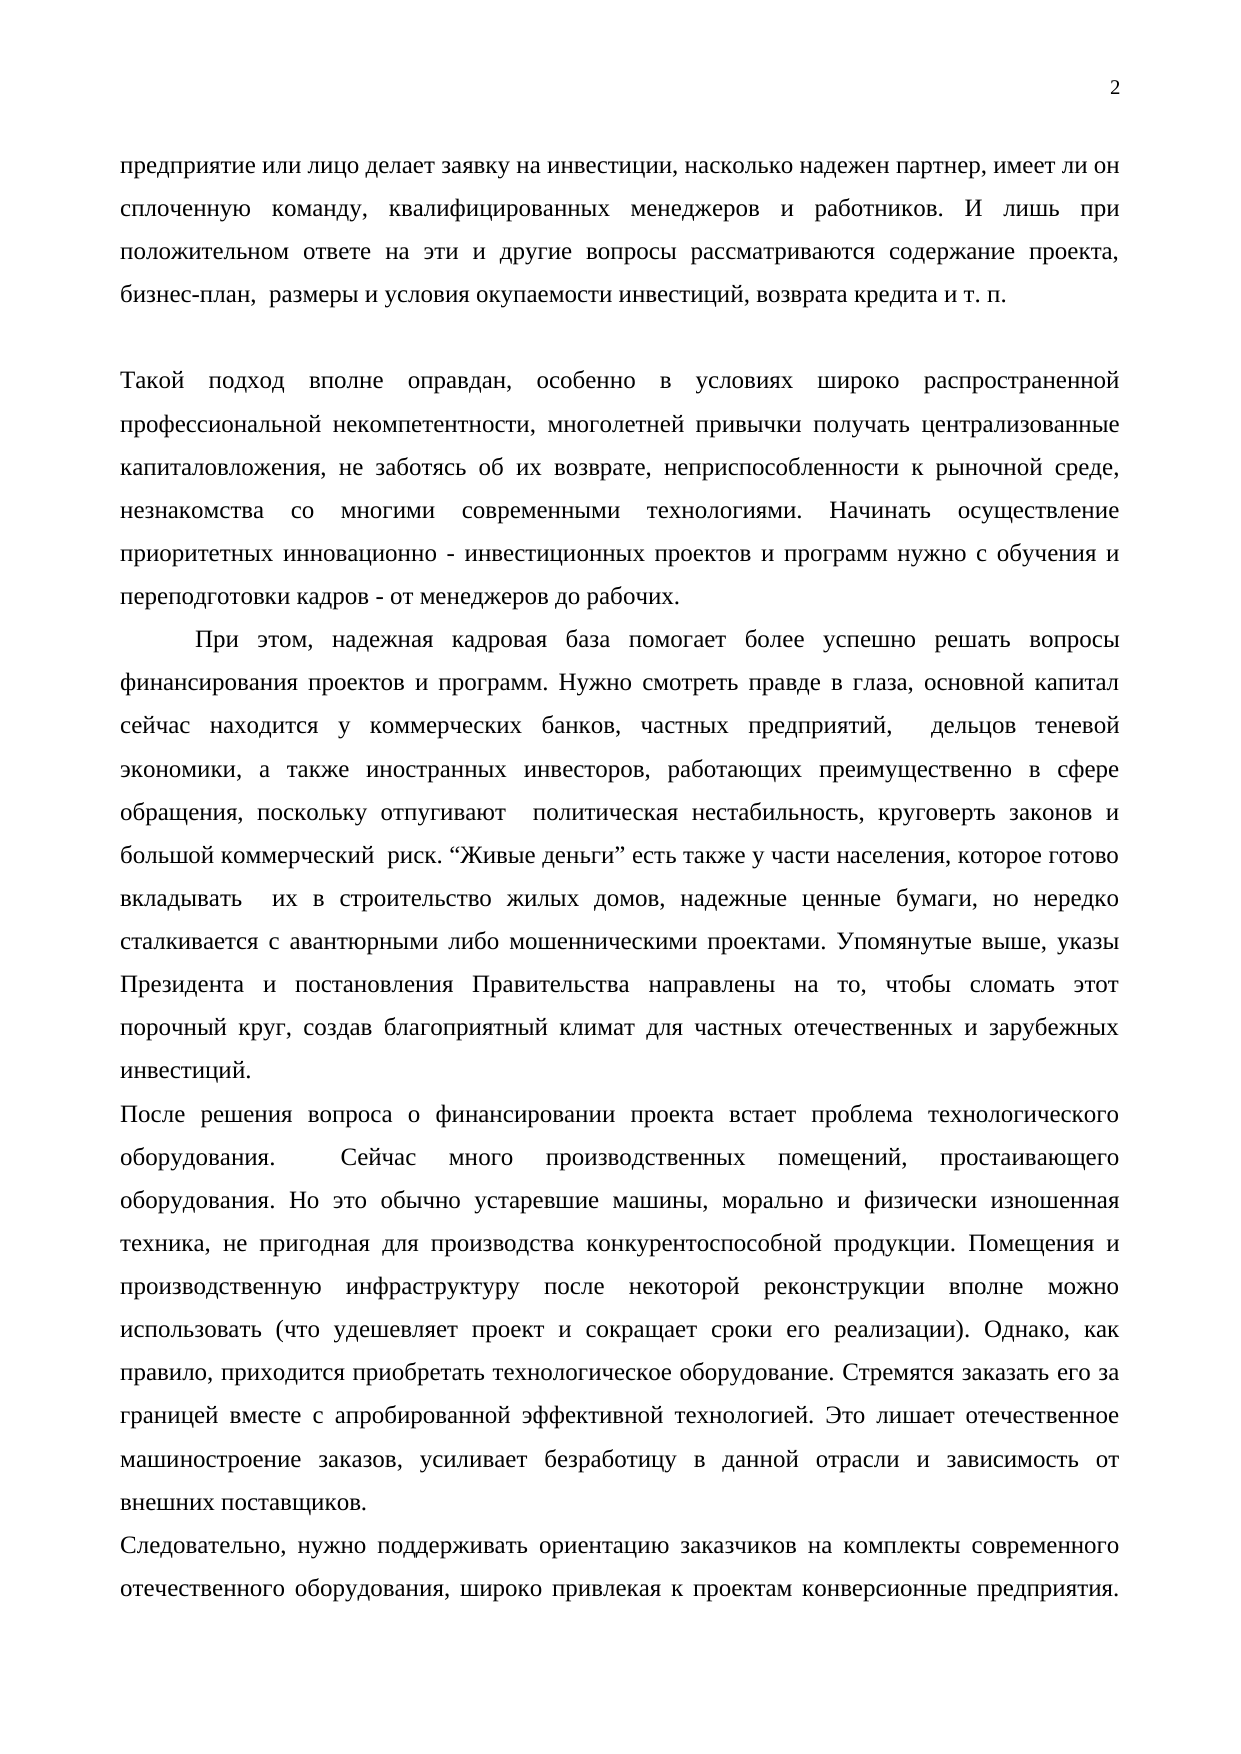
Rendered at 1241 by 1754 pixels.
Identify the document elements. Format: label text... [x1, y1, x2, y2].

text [120, 1530, 1120, 1602]
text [120, 150, 1120, 308]
text После решения вопроса о финансировании проекта встает проблема технологического оборудования. Сейчас много производственных помещений, простаивающего оборудования. Но это обычно устаревшие машины, морально и физически изношенная техника, не пригодная для производства конкурентоспособной продукции. Помещения и производственную инфраструктуру после некоторой реконструкции вполне можно использовать (что удешевляет проект и сокращает сроки его реализации). Однако, как правило, приходится приобретать технологическое оборудование. Стремятся заказать его за границей вместе с апробированной эффективной технологией. Это лишает отечественное машиностроение заказов, усиливает безработицу в данной отрасли и зависимость от внешних поставщиков. [120, 1099, 1120, 1516]
text Такой подход вполне оправдан, особенно в условиях широко распространенной профессиональной некомпетентности, многолетней привычки получать централизованные капиталовложения, не заботясь об их возврате, неприспособленности к рыночной среде, незнакомства со многими современными технологиями. Начинать осуществление приоритетных инновационно - инвестиционных проектов и программ нужно с обучения и переподготовки кадров - от менеджеров до рабочих. [120, 366, 1120, 610]
text При этом, надежная кадровая база помогает более успешно решать вопросы финансирования проектов и программ. Нужно смотреть правде в глаза, основной капитал сейчас находится у коммерческих банков, частных предприятий, дельцов теневой экономики, а также иностранных инвесторов, работающих преимущественно в сфере обращения, поскольку отпугивают политическая нестабильность, круговерть законов и большой коммерческий риск. “Живые деньги” есть также у части населения, которое готово вкладывать их в строительство жилых домов, надежные ценные бумаги, но нередко сталкивается с авантюрными либо мошенническими проектами. Упомянутые выше, указы Президента и постановления Правительства направлены на то, чтобы сломать этот порочный круг, создав благоприятный климат для частных отечественных и зарубежных инвестиций. [120, 624, 1120, 1084]
